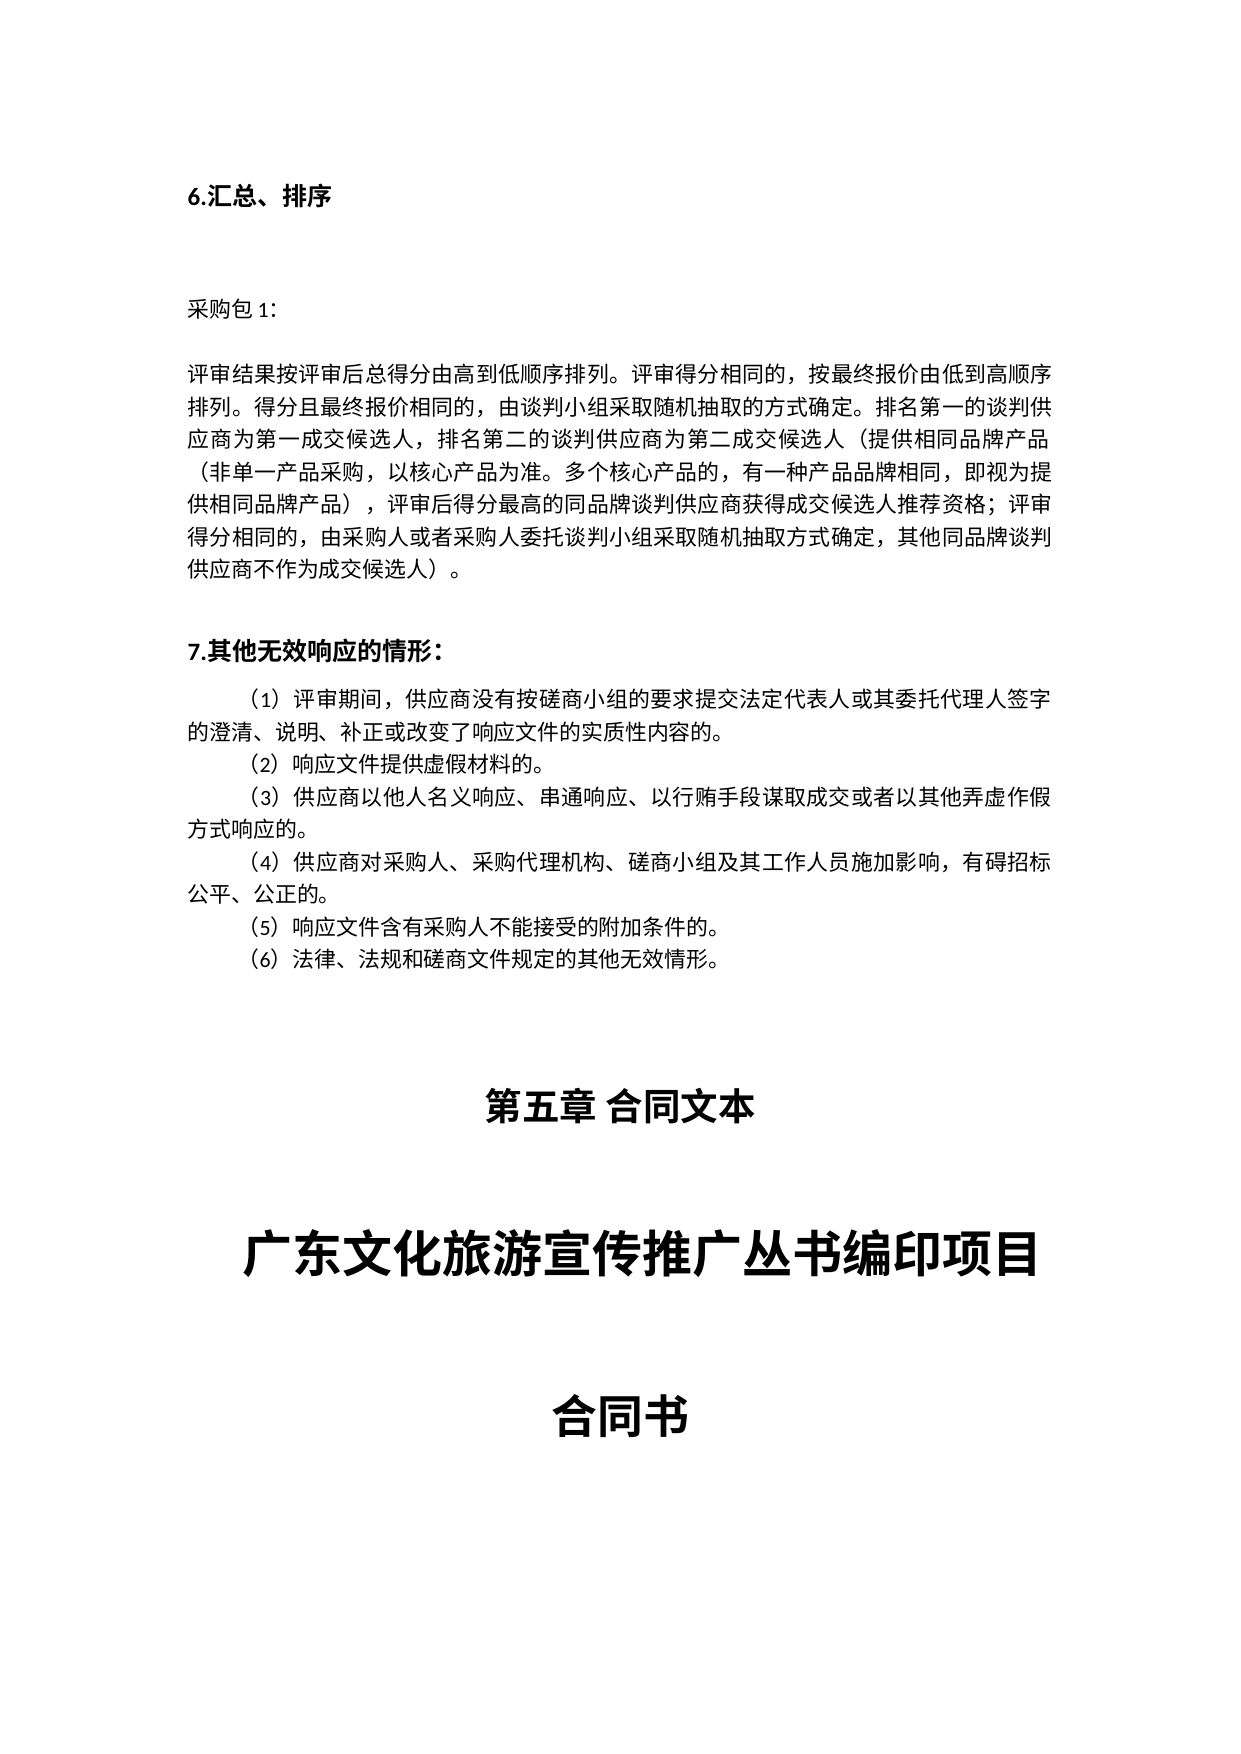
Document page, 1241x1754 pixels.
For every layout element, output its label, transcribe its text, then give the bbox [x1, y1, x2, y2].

text （2）响应文件提供虚假材料的。 [187, 747, 1053, 779]
text 7.其他无效响应的情形： [187, 617, 1053, 682]
text （6）法律、法规和磋商文件规定的其他无效情形。 [187, 942, 1053, 974]
text （4）供应商对采购人、采购代理机构、磋商小组及其工作人员施加影响，有碍招标公平、公正的。 [187, 844, 1053, 909]
text 广东文化旅游宣传推广丛书编印项目 [187, 1202, 1053, 1299]
text 评审结果按评审后总得分由高到低顺序排列。评审得分相同的，按最终报价由低到高顺序排列。得分且最终报价相同的，由谈判小组采取随机抽取的方式确定。排名第一的谈判供应商为第一成交候选人，排名第二的谈判供应商为第二成交候选人（提供相同品牌产品（非单一产品采购，以核心产品为准。多个核心产品的，有一种产品品牌相同，即视为提供相同品牌产品），评审后得分最高的同品牌谈判供应商获得成交候选人推荐资格；评审得分相同的，由采购人或者采购人委托谈判小组采取随机抽取方式确定，其他同品牌谈判供应商不作为成交候选人）。 [187, 357, 1053, 584]
text （1）评审期间，供应商没有按磋商小组的要求提交法定代表人或其委托代理人签字的澄清、说明、补正或改变了响应文件的实质性内容的。 [187, 682, 1053, 747]
text 第五章 合同文本 [187, 1072, 1053, 1137]
text （3）供应商以他人名义响应、串通响应、以行贿手段谋取成交或者以其他弄虚作假方式响应的。 [187, 779, 1053, 844]
text （5）响应文件含有采购人不能接受的附加条件的。 [187, 909, 1053, 942]
text 合同书 [187, 1364, 1053, 1462]
text 6.汇总、排序 [187, 162, 1053, 227]
text 采购包1： [187, 292, 1053, 324]
